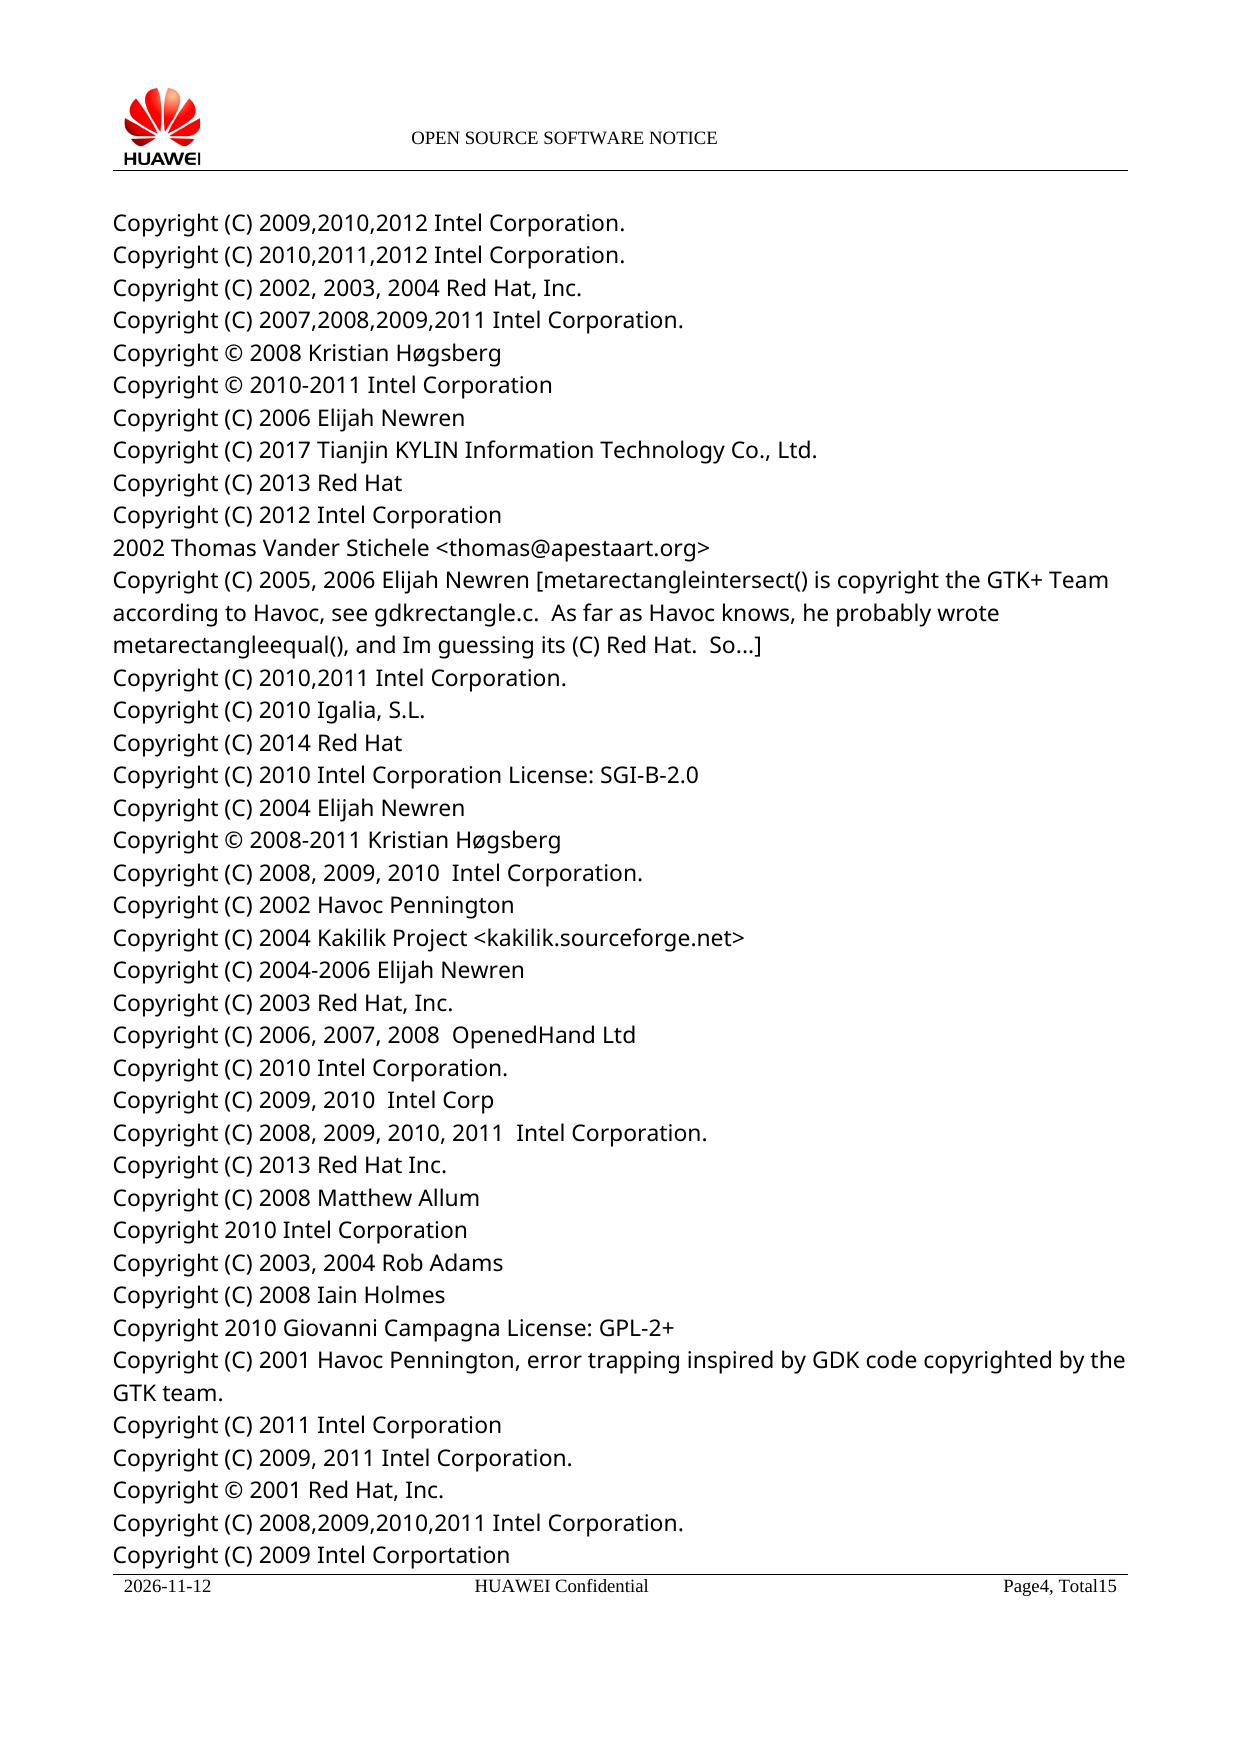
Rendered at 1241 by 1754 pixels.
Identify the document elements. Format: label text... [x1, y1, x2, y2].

picture [124, 88, 201, 165]
